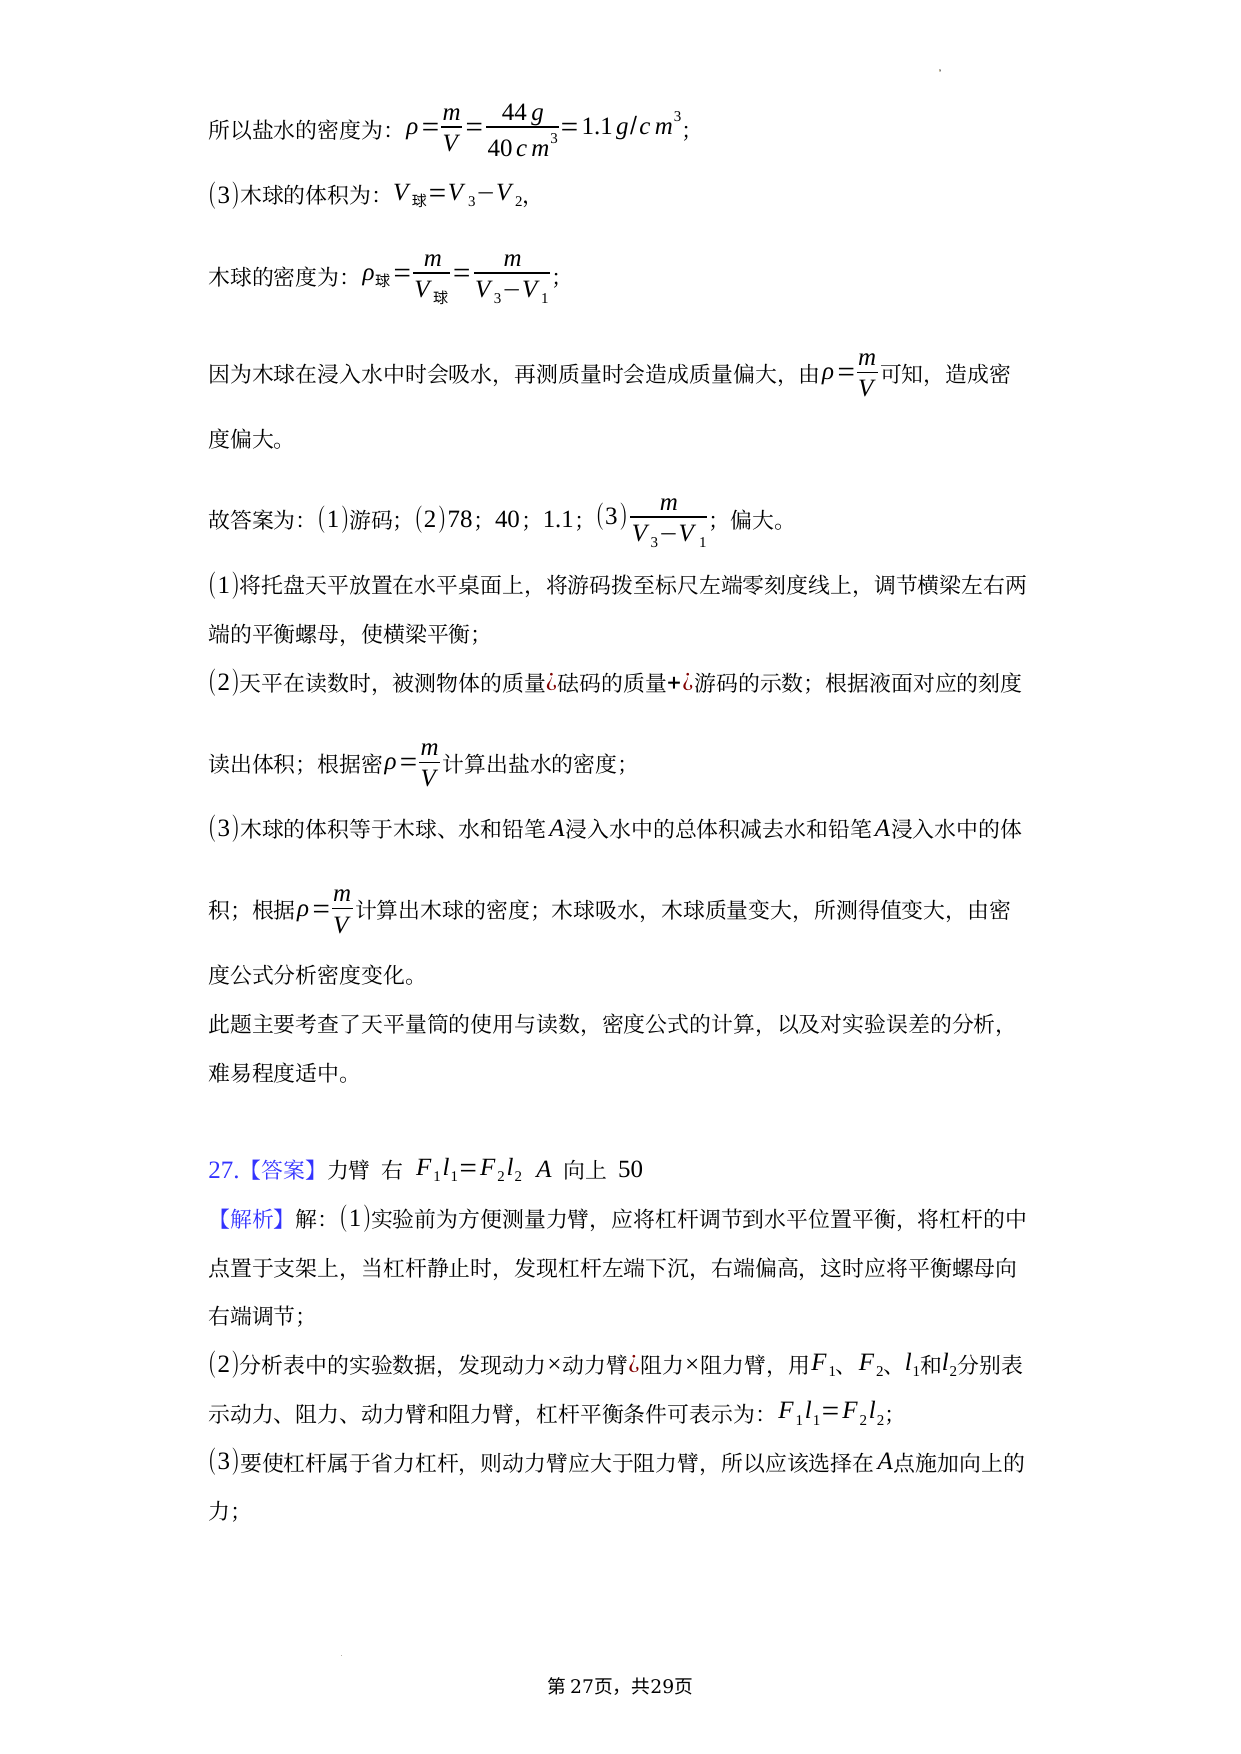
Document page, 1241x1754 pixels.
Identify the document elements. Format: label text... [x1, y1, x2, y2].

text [208, 97, 1032, 1137]
text 27.【答案】力臂 右 向上 [208, 1153, 1032, 1186]
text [208, 1201, 1032, 1526]
